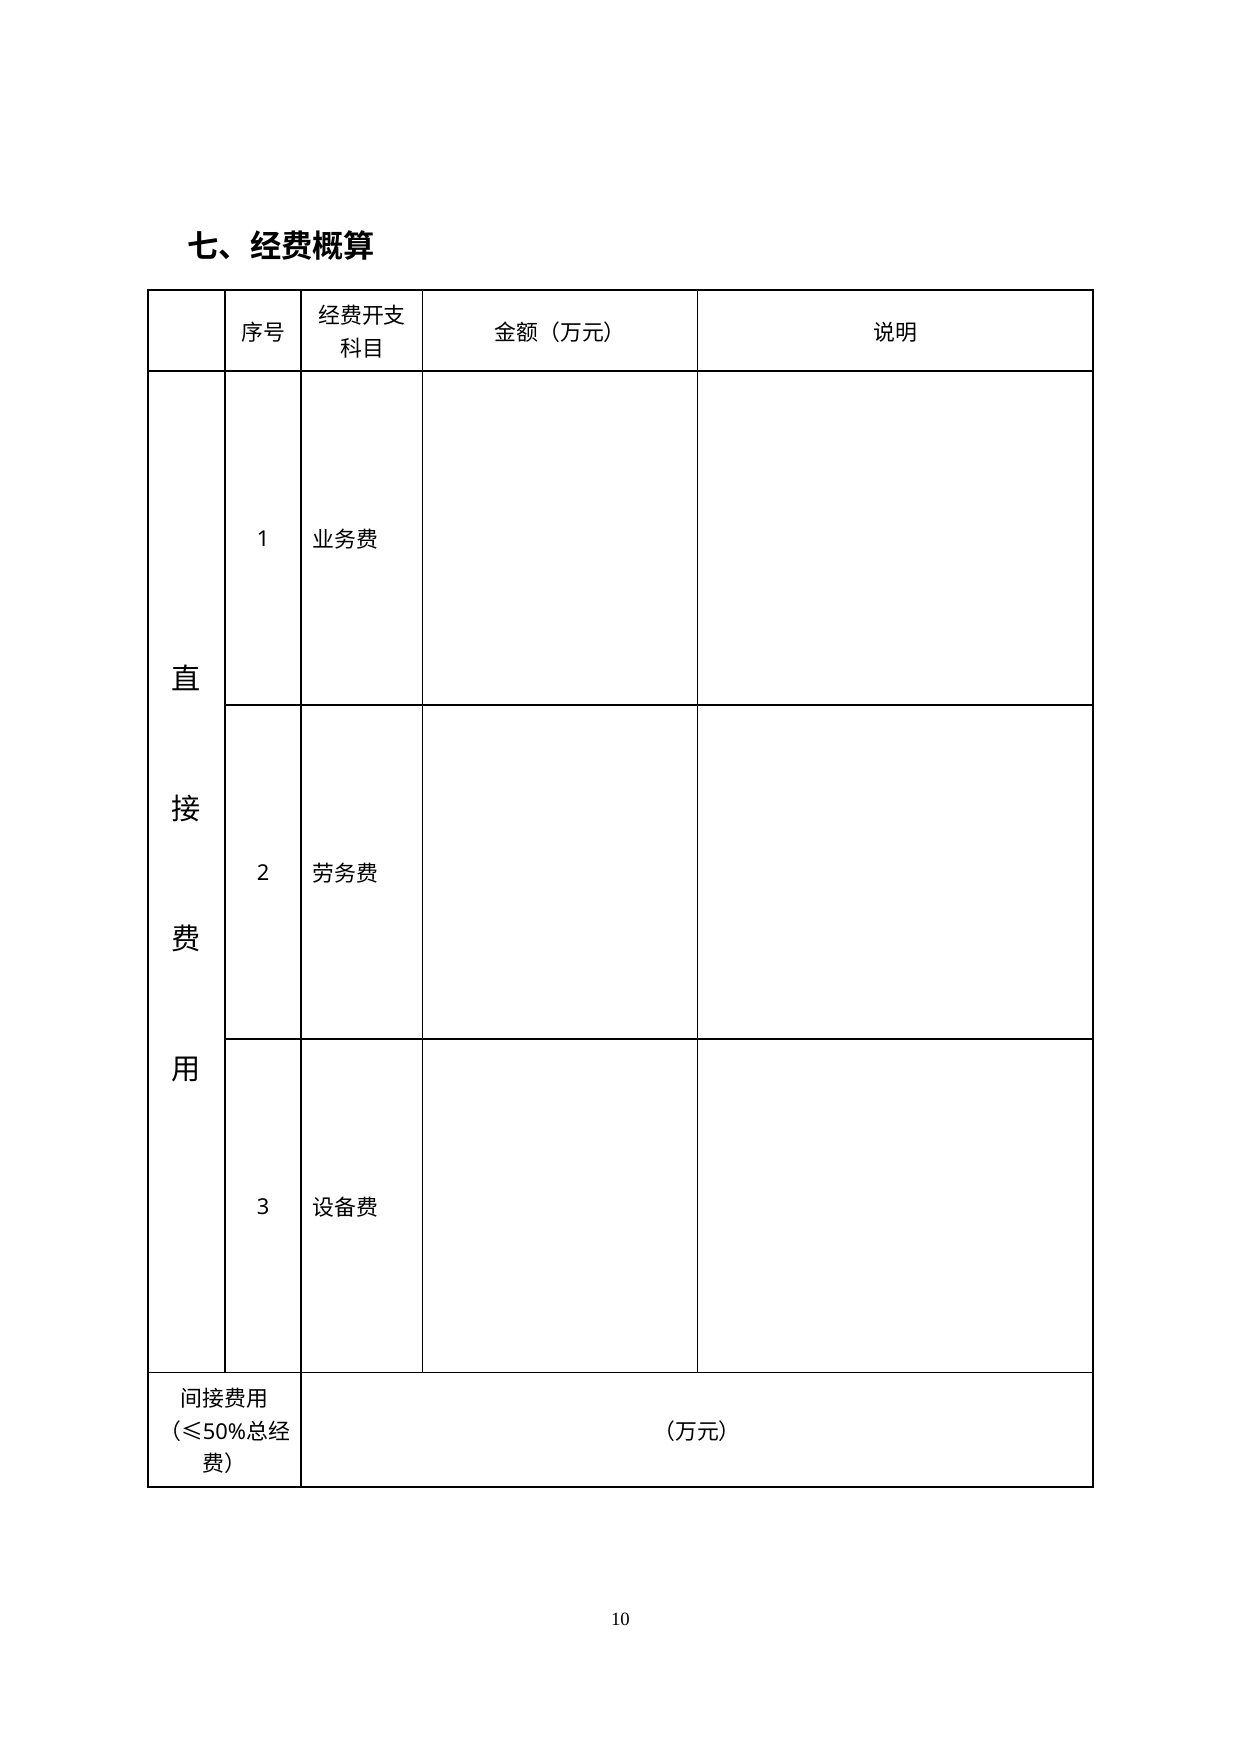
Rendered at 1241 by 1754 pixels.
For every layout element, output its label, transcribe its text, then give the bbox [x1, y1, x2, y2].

table_cell 直 接 费 用 [149, 372, 224, 1372]
table_header 金额（万元） [423, 291, 697, 370]
text 七、经费概算 [187, 221, 1053, 267]
table_header 经费开支科目 [302, 291, 422, 370]
table_header [149, 291, 224, 370]
table_cell 设备费 [302, 1040, 422, 1372]
table_cell [698, 372, 1092, 704]
table_cell 业务费 [302, 372, 422, 704]
table_cell [698, 1040, 1092, 1372]
table_cell [698, 706, 1092, 1038]
table_cell [423, 706, 697, 1038]
table_cell 1 [226, 372, 300, 704]
table_header 说明 [698, 291, 1092, 370]
table_cell 间接费用 （≤50%总经费） [149, 1373, 300, 1486]
table_cell （万元） [302, 1373, 1092, 1486]
table_cell 劳务费 [302, 706, 422, 1038]
table_cell 2 [226, 706, 300, 1038]
table_cell 3 [226, 1040, 300, 1372]
table_cell [423, 372, 697, 704]
table_cell [423, 1040, 697, 1372]
table_header 序号 [226, 291, 300, 370]
